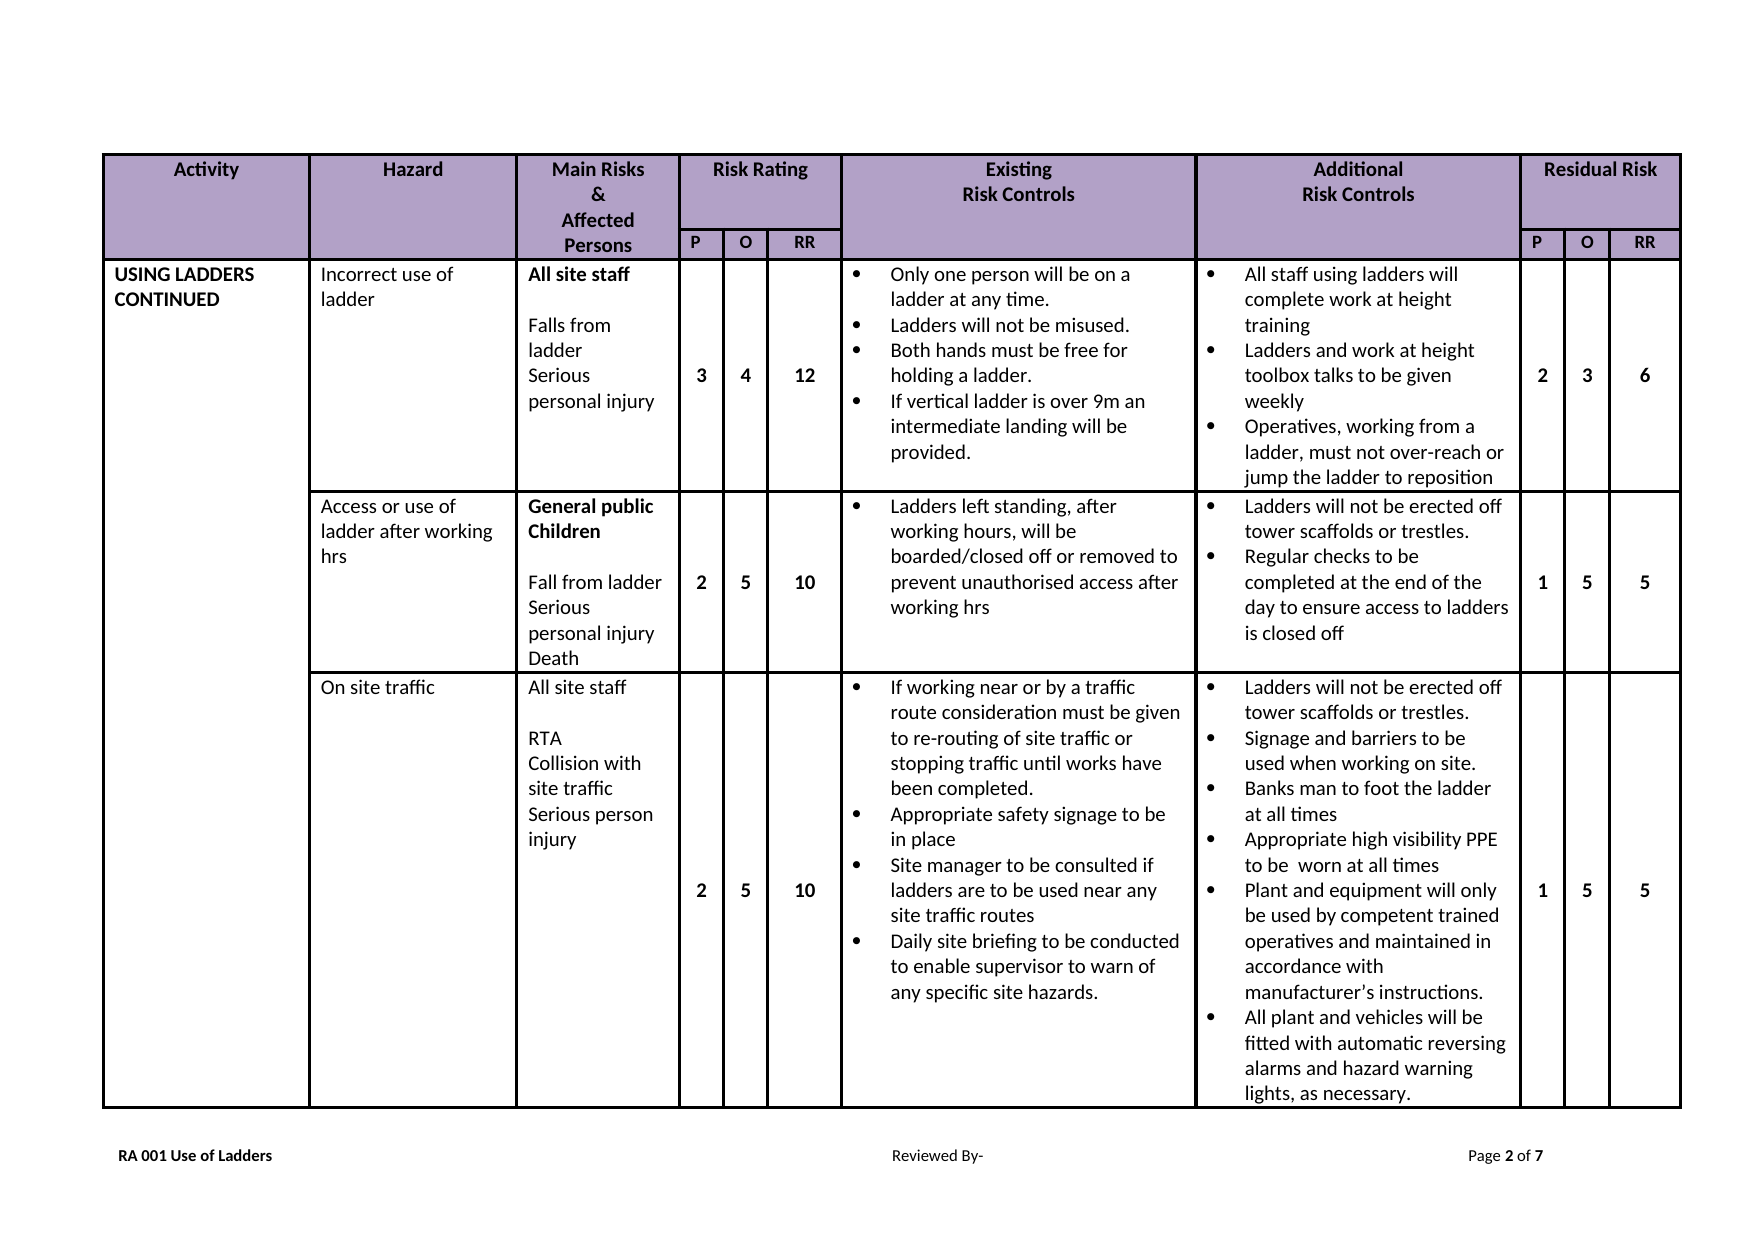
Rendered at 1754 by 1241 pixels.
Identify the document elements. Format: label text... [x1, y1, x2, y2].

table_cell 3 [681, 261, 722, 490]
table_cell 4 [725, 261, 766, 490]
table_cell All site staff RTA Collision with site traffic Serious person injury [518, 674, 678, 1106]
table_cell 1 [1522, 674, 1563, 1106]
table_header Existing Risk Controls [843, 156, 1194, 258]
table_cell RR [1611, 231, 1679, 258]
table_cell All staff using ladders will complete work at height training Ladders and work at height toolbox talks to be given weekly Operatives, working from a ladder, must not over-reach or jump the ladder to reposition [1198, 261, 1519, 490]
table_cell 12 [769, 261, 840, 490]
table_cell 5 [1566, 493, 1608, 671]
table_cell 10 [769, 674, 840, 1106]
table_header Additional Risk Controls [1198, 156, 1519, 258]
table_cell Ladders will not be erected off tower scaffolds or trestles. Regular checks to be completed at the end of the day to ensure access to ladders is closed off [1198, 493, 1519, 671]
table_cell 5 [725, 674, 766, 1106]
table_cell O [1566, 231, 1608, 258]
table_cell 10 [769, 493, 840, 671]
table_cell Ladders left standing, after working hours, will be boarded/closed off or removed to prevent unauthorised access after working hrs [843, 493, 1194, 671]
table_cell 1 [1522, 493, 1563, 671]
table_cell Incorrect use of ladder [311, 261, 515, 490]
table_header Residual Risk [1522, 156, 1679, 228]
table_cell All site staff Falls from ladder Serious personal injury [518, 261, 678, 490]
table_cell If working near or by a traffic route consideration must be given to re-routing of site traffic or stopping traffic until works have been completed. Appropriate safety signage to be in place Site manager to be consulted if ladders are to be used near any site traffic routes Daily site briefing to be conducted to enable supervisor to warn of any specific site hazards. [843, 674, 1194, 1106]
table_header Main Risks & Affected Persons [518, 156, 678, 258]
table_header Activity [105, 156, 308, 258]
table_cell USING LADDERS CONTINUED [105, 261, 308, 1106]
table_cell 5 [725, 493, 766, 671]
table_cell 3 [1566, 261, 1608, 490]
table_cell 2 [681, 674, 722, 1106]
table_cell 5 [1611, 674, 1679, 1106]
table_header Hazard [311, 156, 515, 258]
table_cell 6 [1611, 261, 1679, 490]
table_cell Ladders will not be erected off tower scaffolds or trestles. Signage and barriers to be used when working on site. Banks man to foot the ladder at all times Appropriate high visibility PPE to be worn at all times Plant and equipment will only be used by competent trained operatives and maintained in accordance with manufacturer’s instructions. All plant and vehicles will be fitted with automatic reversing alarms and hazard warning lights, as necessary. [1198, 674, 1519, 1106]
table_cell O [725, 231, 766, 258]
table_cell Only one person will be on a ladder at any time. Ladders will not be misused. Both hands must be free for holding a ladder. If vertical ladder is over 9m an intermediate landing will be provided. [843, 261, 1194, 490]
table_cell Access or use of ladder after working hrs [311, 493, 515, 671]
table_cell P [681, 231, 722, 258]
table_header Risk Rating [681, 156, 840, 228]
table_cell On site traffic [311, 674, 515, 1106]
table_cell 2 [681, 493, 722, 671]
table_cell RR [769, 231, 840, 258]
table_cell General public Children Fall from ladder Serious personal injury Death [518, 493, 678, 671]
table_cell 5 [1611, 493, 1679, 671]
table_cell 5 [1566, 674, 1608, 1106]
table_cell 2 [1522, 261, 1563, 490]
table_cell P [1522, 231, 1563, 258]
